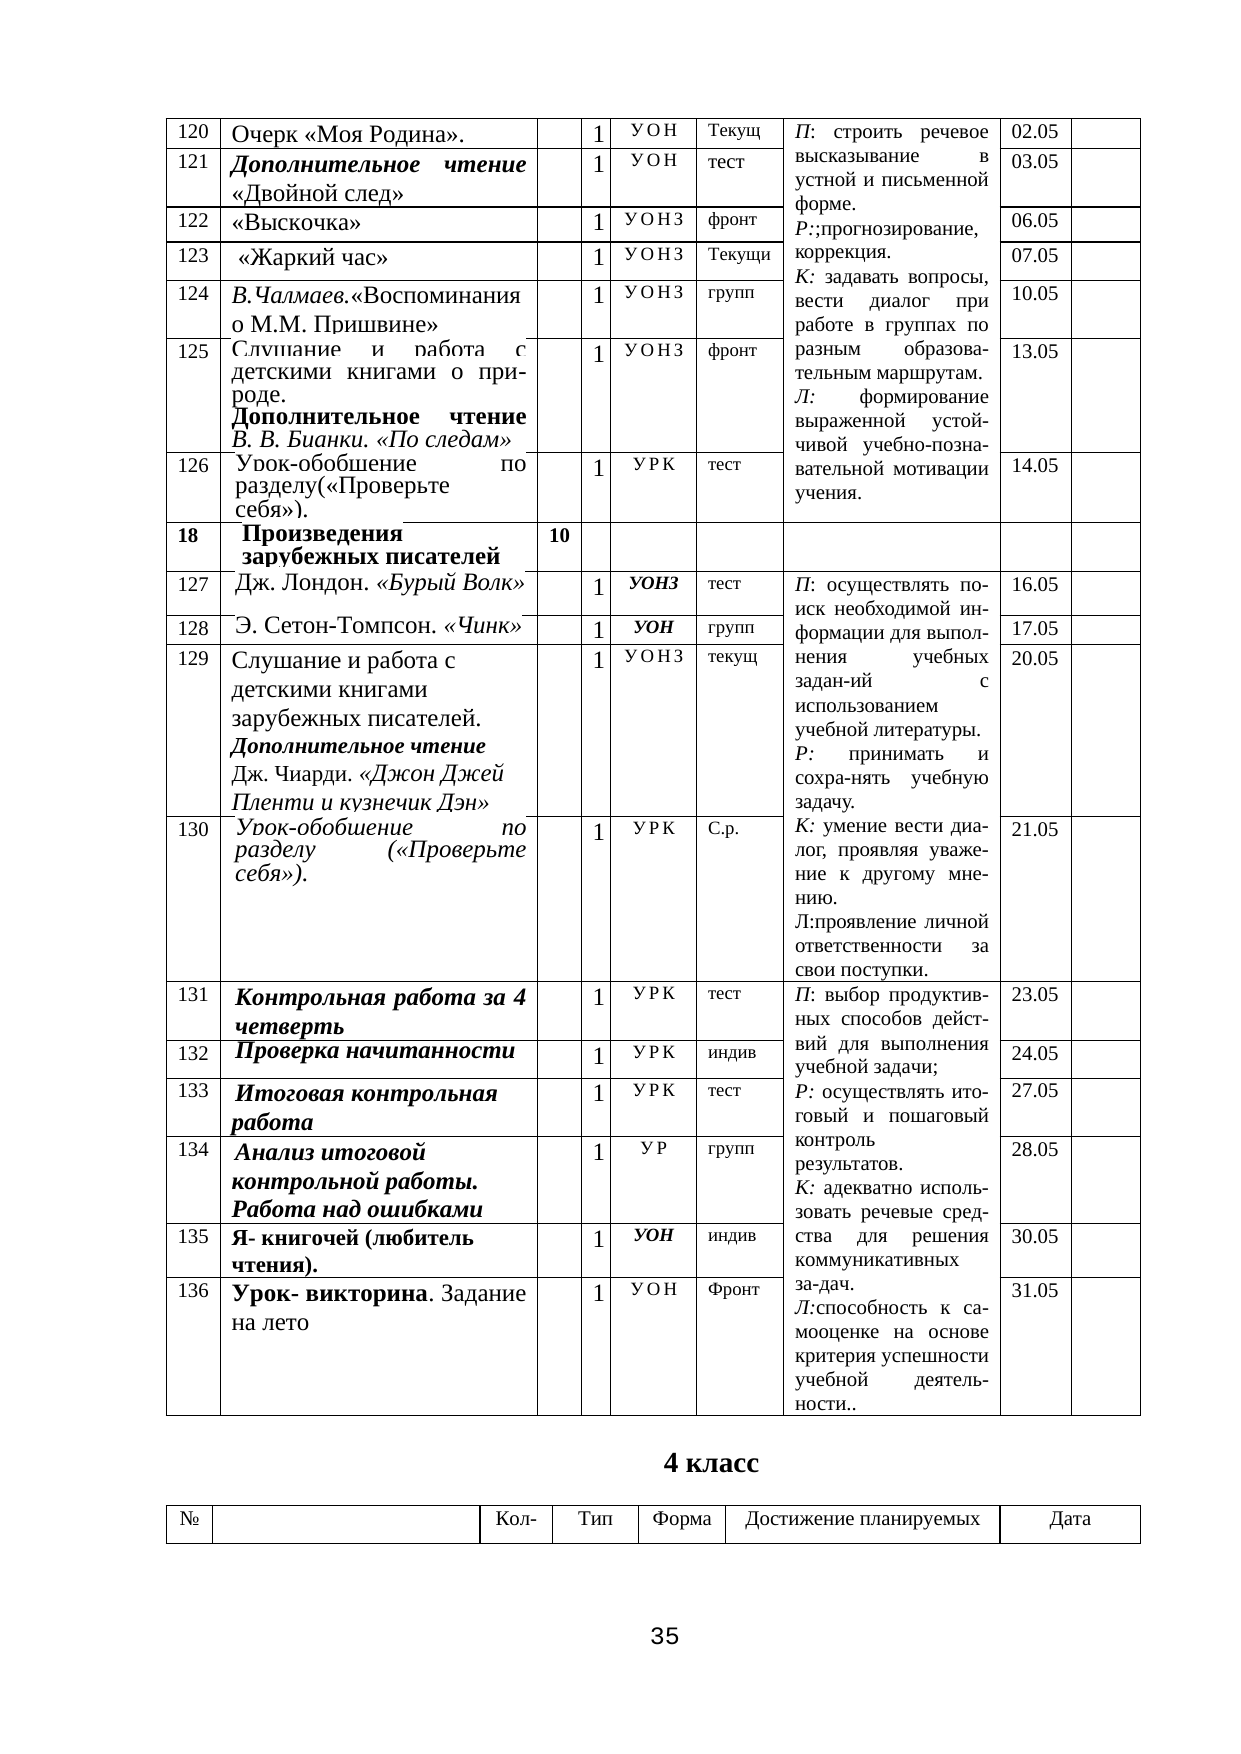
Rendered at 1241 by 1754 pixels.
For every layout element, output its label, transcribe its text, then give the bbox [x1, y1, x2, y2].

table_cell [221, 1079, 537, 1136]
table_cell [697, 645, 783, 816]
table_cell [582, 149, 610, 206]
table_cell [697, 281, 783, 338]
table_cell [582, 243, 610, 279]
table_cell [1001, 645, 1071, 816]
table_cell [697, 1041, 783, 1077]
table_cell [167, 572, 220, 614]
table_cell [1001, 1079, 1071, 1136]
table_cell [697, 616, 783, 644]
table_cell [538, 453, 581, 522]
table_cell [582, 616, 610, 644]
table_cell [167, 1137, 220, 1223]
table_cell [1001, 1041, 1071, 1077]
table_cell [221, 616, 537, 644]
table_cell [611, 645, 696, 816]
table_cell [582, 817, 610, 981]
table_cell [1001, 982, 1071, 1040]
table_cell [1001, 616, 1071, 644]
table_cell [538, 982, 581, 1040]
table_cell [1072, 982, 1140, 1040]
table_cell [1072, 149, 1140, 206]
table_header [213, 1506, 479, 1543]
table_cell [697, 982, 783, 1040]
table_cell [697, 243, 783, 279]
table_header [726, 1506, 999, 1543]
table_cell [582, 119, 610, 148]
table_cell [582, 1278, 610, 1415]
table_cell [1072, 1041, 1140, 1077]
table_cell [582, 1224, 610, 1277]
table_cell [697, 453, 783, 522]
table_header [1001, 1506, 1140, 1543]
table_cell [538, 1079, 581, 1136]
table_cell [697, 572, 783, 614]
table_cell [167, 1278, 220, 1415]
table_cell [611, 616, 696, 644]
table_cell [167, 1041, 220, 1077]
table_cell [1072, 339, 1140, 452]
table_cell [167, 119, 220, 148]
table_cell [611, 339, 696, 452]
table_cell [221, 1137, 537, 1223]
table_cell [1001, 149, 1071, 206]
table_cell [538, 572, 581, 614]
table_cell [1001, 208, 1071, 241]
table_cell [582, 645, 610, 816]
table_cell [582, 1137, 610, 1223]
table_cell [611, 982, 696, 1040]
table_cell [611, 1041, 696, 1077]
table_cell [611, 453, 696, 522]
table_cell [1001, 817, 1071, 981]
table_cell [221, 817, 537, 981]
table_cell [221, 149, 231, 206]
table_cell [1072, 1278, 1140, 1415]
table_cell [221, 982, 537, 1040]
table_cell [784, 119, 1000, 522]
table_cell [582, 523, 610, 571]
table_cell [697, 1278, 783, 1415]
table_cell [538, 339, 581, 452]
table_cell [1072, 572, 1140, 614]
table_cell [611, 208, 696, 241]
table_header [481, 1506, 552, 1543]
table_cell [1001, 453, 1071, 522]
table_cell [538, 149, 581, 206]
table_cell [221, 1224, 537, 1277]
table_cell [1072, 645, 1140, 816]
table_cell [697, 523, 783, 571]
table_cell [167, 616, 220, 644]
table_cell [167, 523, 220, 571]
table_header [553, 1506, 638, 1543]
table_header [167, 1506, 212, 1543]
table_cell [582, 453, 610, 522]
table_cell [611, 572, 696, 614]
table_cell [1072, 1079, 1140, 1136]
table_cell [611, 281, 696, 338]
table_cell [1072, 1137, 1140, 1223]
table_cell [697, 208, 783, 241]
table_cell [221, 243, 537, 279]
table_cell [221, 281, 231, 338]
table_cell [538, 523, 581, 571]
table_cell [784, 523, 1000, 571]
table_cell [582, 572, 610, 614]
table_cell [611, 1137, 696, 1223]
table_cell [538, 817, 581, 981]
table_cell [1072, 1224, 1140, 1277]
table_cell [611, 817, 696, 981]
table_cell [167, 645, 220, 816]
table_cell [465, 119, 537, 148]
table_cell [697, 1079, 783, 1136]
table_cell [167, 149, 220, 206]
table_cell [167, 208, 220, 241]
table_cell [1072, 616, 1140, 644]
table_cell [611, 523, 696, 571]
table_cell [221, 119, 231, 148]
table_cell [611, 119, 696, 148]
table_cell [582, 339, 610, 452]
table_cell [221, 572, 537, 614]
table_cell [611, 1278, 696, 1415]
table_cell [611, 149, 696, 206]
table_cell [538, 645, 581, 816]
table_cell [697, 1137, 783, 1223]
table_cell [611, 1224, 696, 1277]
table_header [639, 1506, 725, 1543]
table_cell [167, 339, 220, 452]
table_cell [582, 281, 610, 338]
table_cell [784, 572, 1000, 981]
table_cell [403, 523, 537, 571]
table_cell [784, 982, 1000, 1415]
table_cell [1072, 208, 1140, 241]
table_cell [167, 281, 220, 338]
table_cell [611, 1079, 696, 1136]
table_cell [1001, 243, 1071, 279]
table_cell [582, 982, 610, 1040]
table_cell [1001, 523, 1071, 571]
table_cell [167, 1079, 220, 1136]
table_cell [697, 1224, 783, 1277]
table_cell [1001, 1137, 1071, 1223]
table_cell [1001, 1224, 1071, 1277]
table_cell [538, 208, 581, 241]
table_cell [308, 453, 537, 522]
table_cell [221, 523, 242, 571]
text 4 класс [271, 1446, 1152, 1479]
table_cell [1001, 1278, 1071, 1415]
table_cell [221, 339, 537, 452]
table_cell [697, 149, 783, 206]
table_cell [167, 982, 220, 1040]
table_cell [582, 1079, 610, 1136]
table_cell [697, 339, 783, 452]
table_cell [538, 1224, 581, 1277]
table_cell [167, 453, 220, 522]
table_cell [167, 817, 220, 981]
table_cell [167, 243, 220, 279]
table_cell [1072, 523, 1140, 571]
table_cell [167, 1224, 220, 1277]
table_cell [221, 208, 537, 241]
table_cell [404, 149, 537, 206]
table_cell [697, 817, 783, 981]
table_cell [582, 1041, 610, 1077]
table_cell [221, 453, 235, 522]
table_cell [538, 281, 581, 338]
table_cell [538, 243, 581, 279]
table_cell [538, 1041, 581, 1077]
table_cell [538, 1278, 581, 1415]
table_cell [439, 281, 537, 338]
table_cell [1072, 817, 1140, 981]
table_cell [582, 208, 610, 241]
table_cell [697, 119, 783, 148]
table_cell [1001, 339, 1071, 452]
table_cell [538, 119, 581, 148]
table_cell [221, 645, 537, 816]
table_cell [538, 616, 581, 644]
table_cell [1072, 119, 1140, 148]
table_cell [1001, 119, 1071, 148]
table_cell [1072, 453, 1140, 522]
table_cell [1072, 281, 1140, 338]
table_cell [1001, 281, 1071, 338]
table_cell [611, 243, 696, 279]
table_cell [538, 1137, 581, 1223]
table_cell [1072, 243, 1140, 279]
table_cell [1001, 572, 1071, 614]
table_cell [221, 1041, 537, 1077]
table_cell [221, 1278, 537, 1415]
